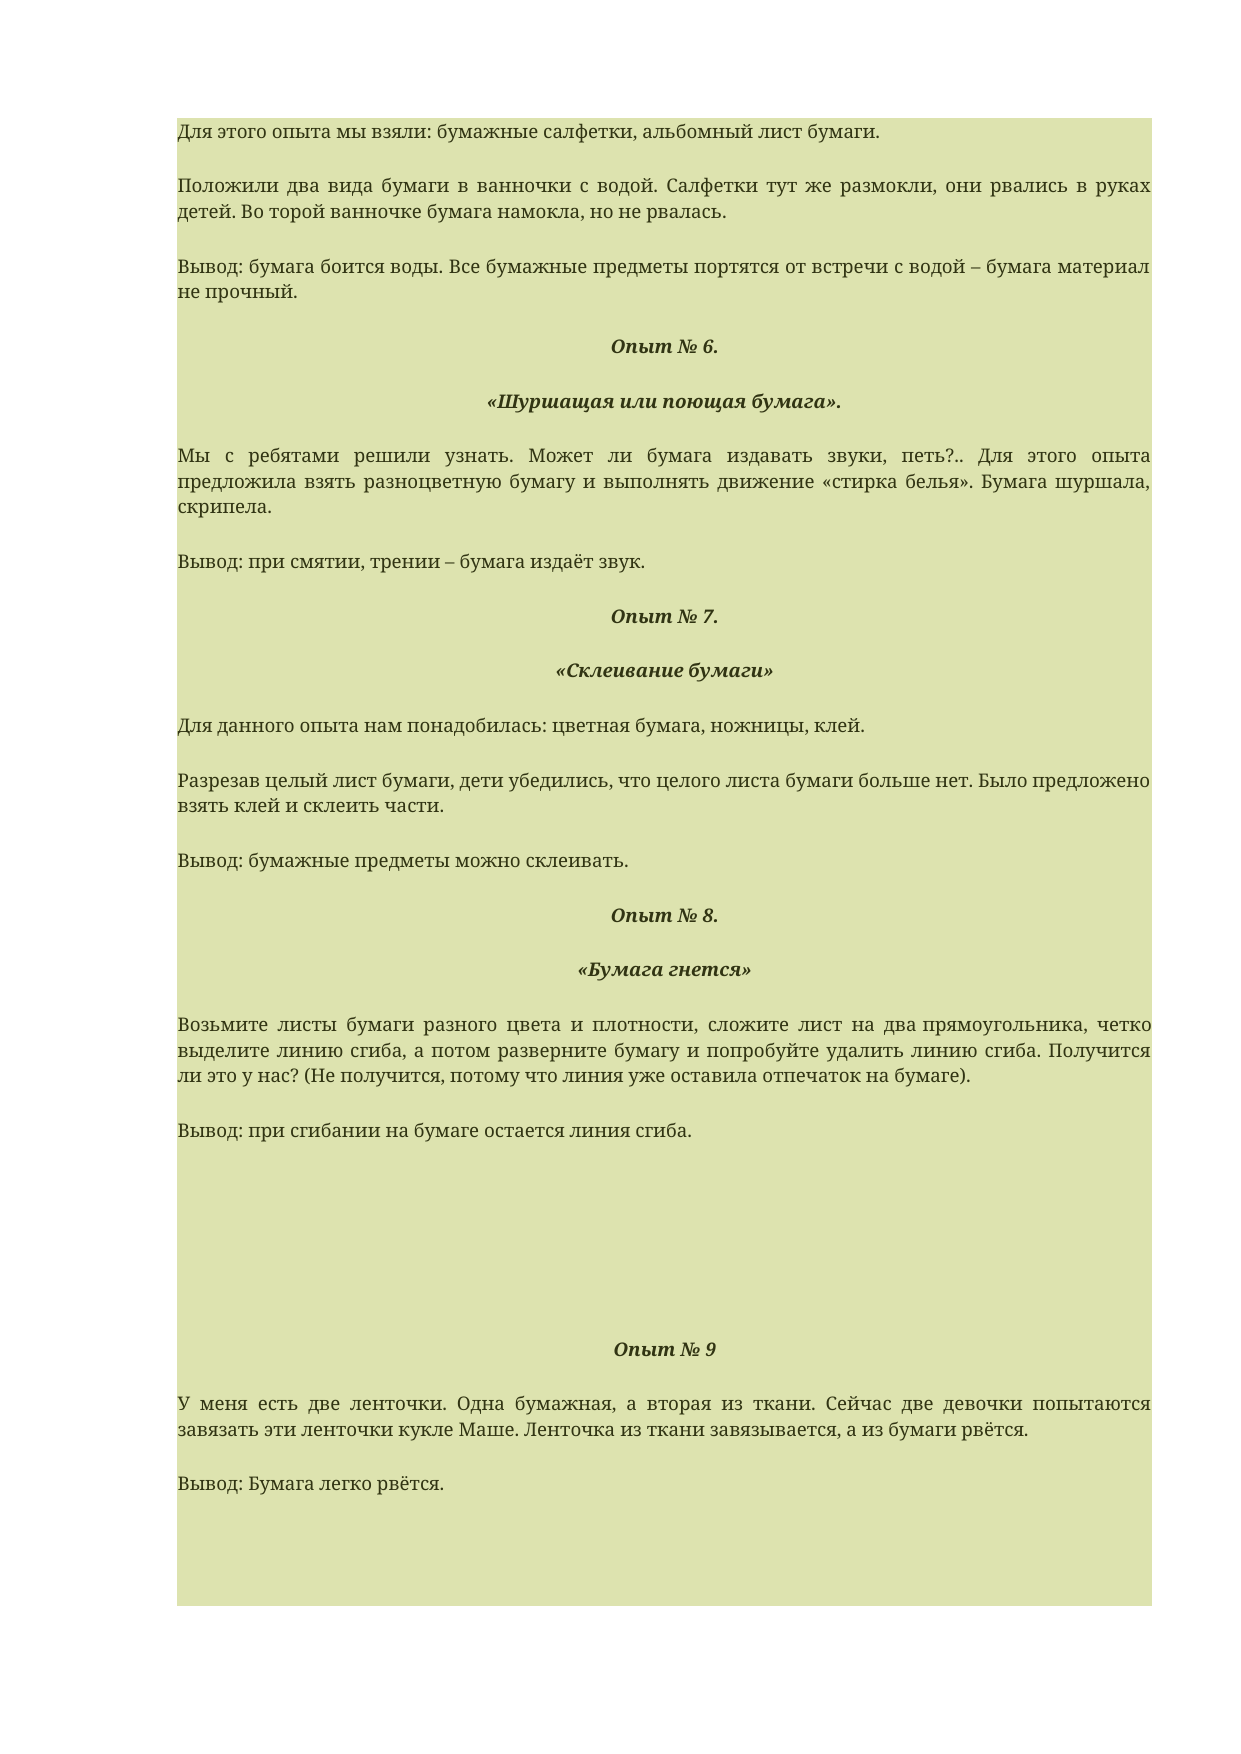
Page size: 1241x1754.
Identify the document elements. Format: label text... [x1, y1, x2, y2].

text Вывод: бумага боится воды. Все бумажные предметы портятся от встречи с водой – бумага материал не прочный. [177, 253, 1152, 304]
text Опыт № 9 [177, 1336, 1152, 1361]
text «Шуршащая или поющая бумага». [177, 388, 1152, 413]
text Вывод: при сгибании на бумаге остается линия сгиба. [177, 1117, 1152, 1143]
text Вывод: Бумага легко рвётся. [177, 1471, 1152, 1496]
text «Склеивание бумаги» [177, 658, 1152, 683]
text У меня есть две ленточки. Одна бумажная, а вторая из ткани. Сейчас две девочки попытаются завязать эти ленточки кукле Маше. Ленточка из ткани завязывается, а из бумаги рвётся. [177, 1391, 1152, 1442]
text Вывод: бумажные предметы можно склеивать. [177, 847, 1152, 873]
text «Бумага гнется» [177, 957, 1152, 982]
text Опыт № 8. [177, 902, 1152, 927]
text Возьмите листы бумаги разного цвета и плотности, сложите лист на два прямоугольника, четко выделите линию сгиба, а потом разверните бумагу и попробуйте удалить линию сгиба. Получится ли это у нас? (Не получится, потому что линия уже оставила отпечаток на бумаге). [177, 1011, 1152, 1088]
text Разрезав целый лист бумаги, дети убедились, что целого листа бумаги больше нет. Было предложено взять клей и склеить части. [177, 767, 1152, 818]
text Для этого опыта мы взяли: бумажные салфетки, альбомный лист бумаги. [177, 118, 1152, 144]
text Вывод: при смятии, трении – бумага издаёт звук. [177, 548, 1152, 574]
text Опыт № 6. [177, 333, 1152, 359]
text Опыт № 7. [177, 603, 1152, 628]
text Для данного опыта нам понадобилась: цветная бумага, ножницы, клей. [177, 712, 1152, 738]
text Положили два вида бумаги в ванночки с водой. Салфетки тут же размокли, они рвались в руках детей. Во торой ванночке бумага намокла, но не рвалась. [177, 173, 1152, 224]
text Мы с ребятами решили узнать. Может ли бумага издавать звуки, петь?.. Для этого опыта предложила взять разноцветную бумагу и выполнять движение «стирка белья». Бумага шуршала, скрипела. [177, 443, 1152, 519]
